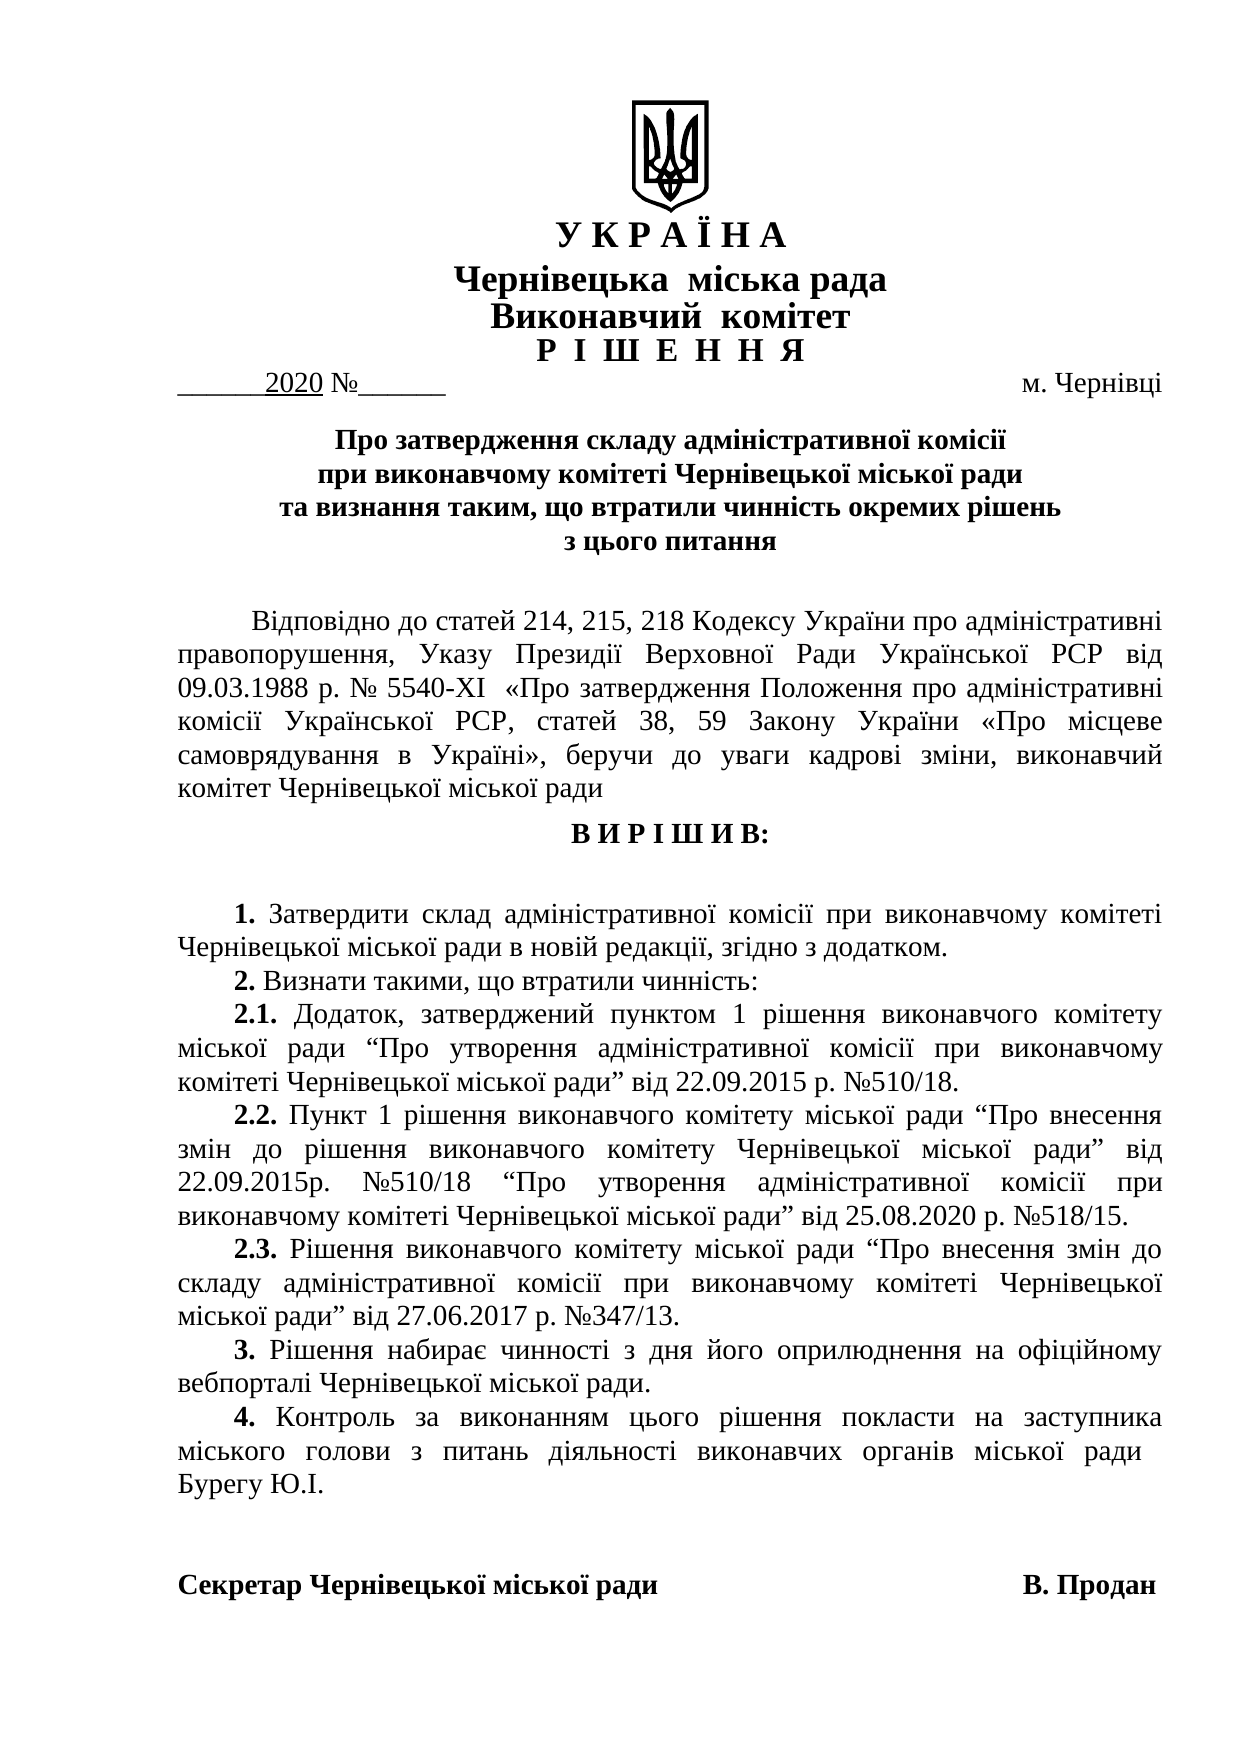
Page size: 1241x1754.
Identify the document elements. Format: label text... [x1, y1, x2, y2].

text 2. Визнати такими, що втратили чинність: [177, 963, 1163, 997]
text 2.2. Пункт 1 рішення виконавчого комітету міської ради “Про внесення змін до рішення виконавчого комітету Чернівецької міської ради” від 22.09.2015р. №510/18 “Про утворення адміністративної комісії при виконавчому комітеті Чернівецької міської ради” від 25.08.2020 р. №518/15. [177, 1097, 1163, 1231]
text В И Р І Ш И В: [177, 816, 1163, 850]
text ______2020 №______ м. Чернівці [177, 368, 1163, 398]
text Відповідно до статей 214, 215, 218 Кодексу України про адміністративні правопорушення, Указу Президії Верховної Ради Української РСР від 09.03.1988 р. № 5540-ХІ «Про затвердження Положення про адміністративні комісії Української РСР, статей 38, 59 Закону України «Про місцеве самоврядування в Україні», беручи до уваги кадрові зміни, виконавчий комітет Чернівецької міської ради [177, 603, 1163, 804]
text Про затвердження складу адміністративної комісії [177, 422, 1163, 456]
text при виконавчому комітеті Чернівецької міської ради [177, 456, 1163, 489]
text 1. Затвердити склад адміністративної комісії при виконавчому комітеті Чернівецької міської ради в новій редакції, згідно з додатком. [177, 896, 1163, 963]
text 2.1. Додаток, затверджений пунктом 1 рішення виконавчого комітету міської ради “Про утворення адміністративної комісії при виконавчому комітеті Чернівецької міської ради” від 22.09.2015 р. №510/18. [177, 997, 1163, 1097]
text 4. Контроль за виконанням цього рішення покласти на заступника міського голови з питань діяльності виконавчих органів міської ради Бурегу Ю.І. [177, 1399, 1163, 1500]
text та визнання таким, що втратили чинність окремих рішень [177, 489, 1163, 523]
text 3. Рішення набирає чинності з дня його оприлюднення на офіційному вебпорталі Чернівецької міської ради. [177, 1332, 1163, 1399]
text У К Р А Ї Н А [177, 213, 1163, 256]
text Чернівецька міська рада [177, 256, 1163, 299]
subtitle Виконавчий комітет [177, 299, 1163, 336]
text 2.3. Рішення виконавчого комітету міської ради “Про внесення змін до складу адміністративної комісії при виконавчому комітеті Чернівецької міської ради” від 27.06.2017 р. №347/13. [177, 1231, 1163, 1332]
text з цього питання [177, 523, 1163, 557]
text Секретар Чернівецької міської ради В. Продан [177, 1567, 1163, 1600]
subtitle Р І Ш Е Н Н Я [177, 336, 1163, 368]
